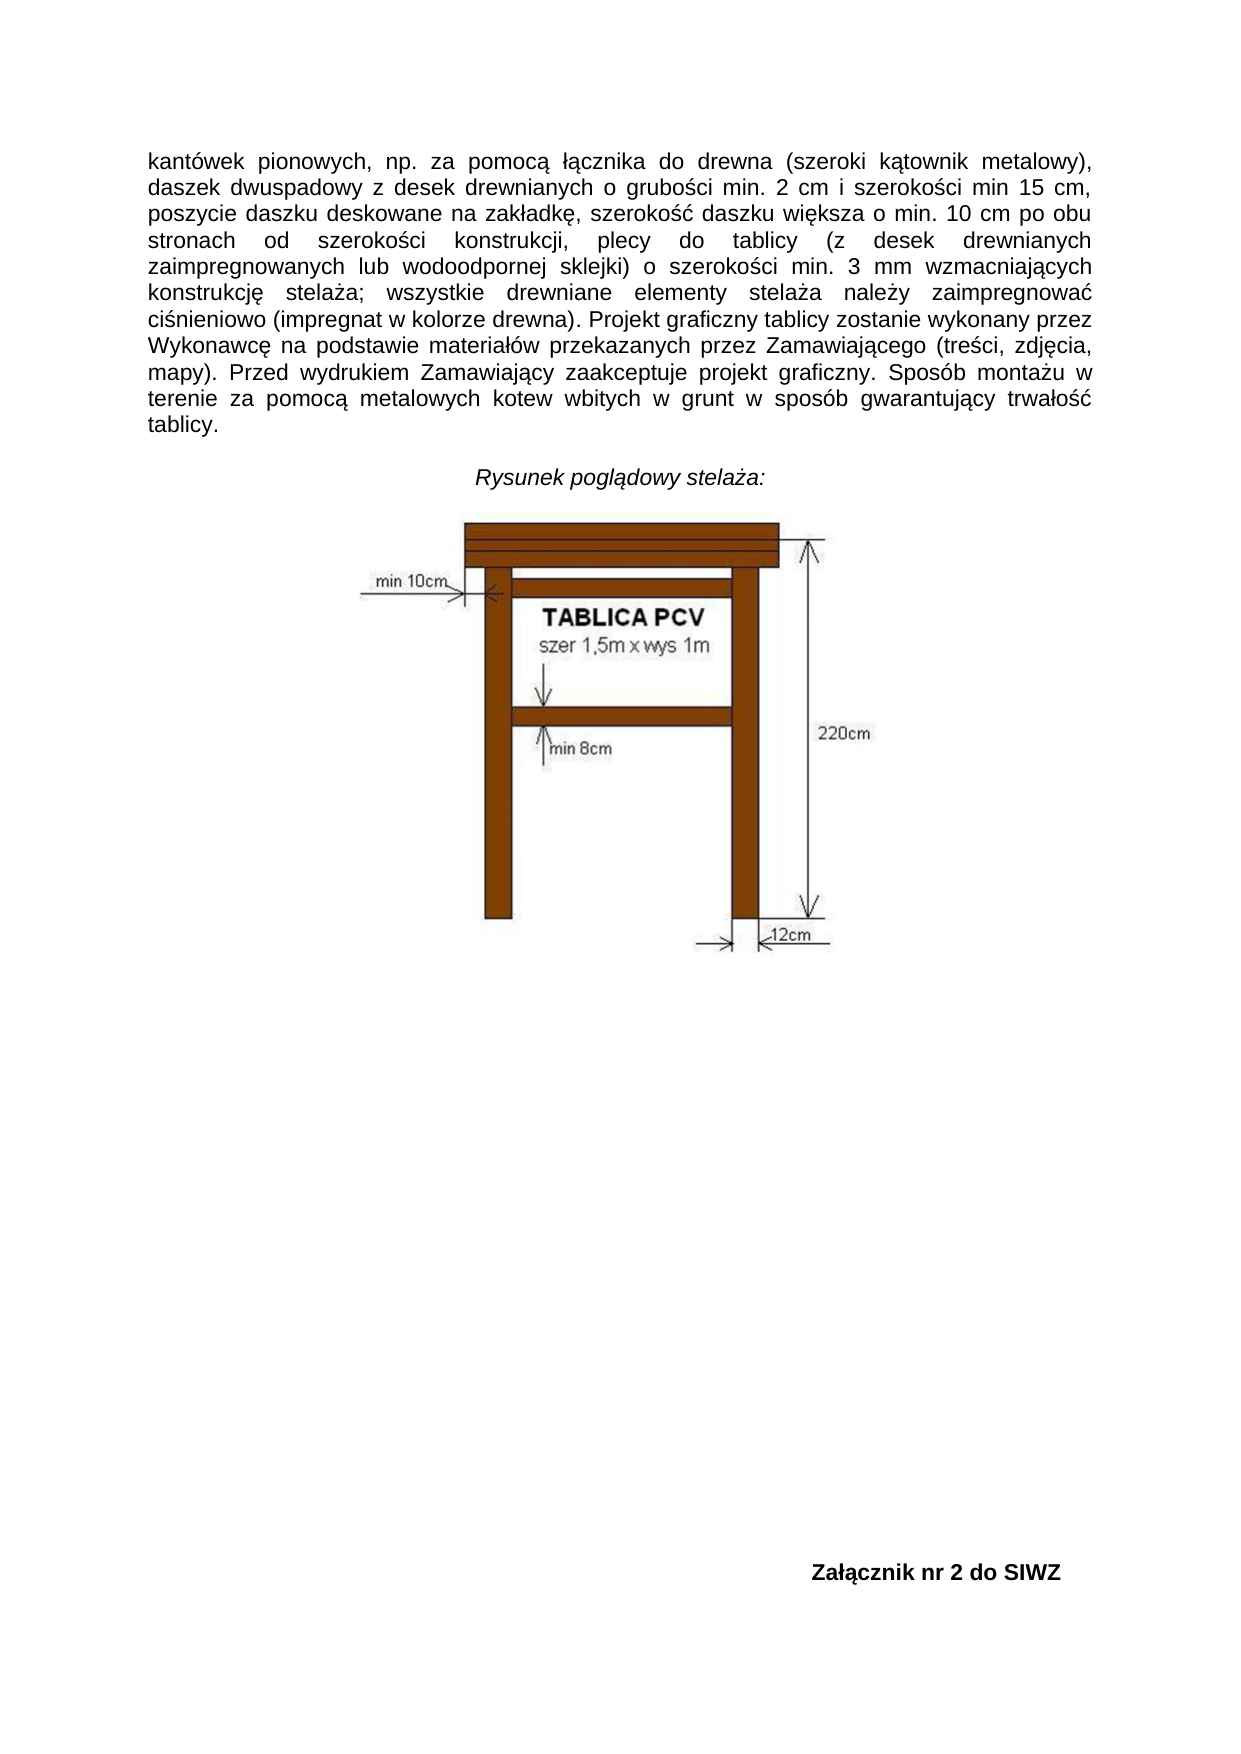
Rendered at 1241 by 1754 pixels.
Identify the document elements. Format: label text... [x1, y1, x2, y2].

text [148, 148, 1093, 437]
text Rysunek poglądowy stelaża: [148, 464, 1093, 490]
text Załącznik nr 2 do SIWZ [811, 1558, 1093, 1585]
picture [339, 490, 901, 977]
